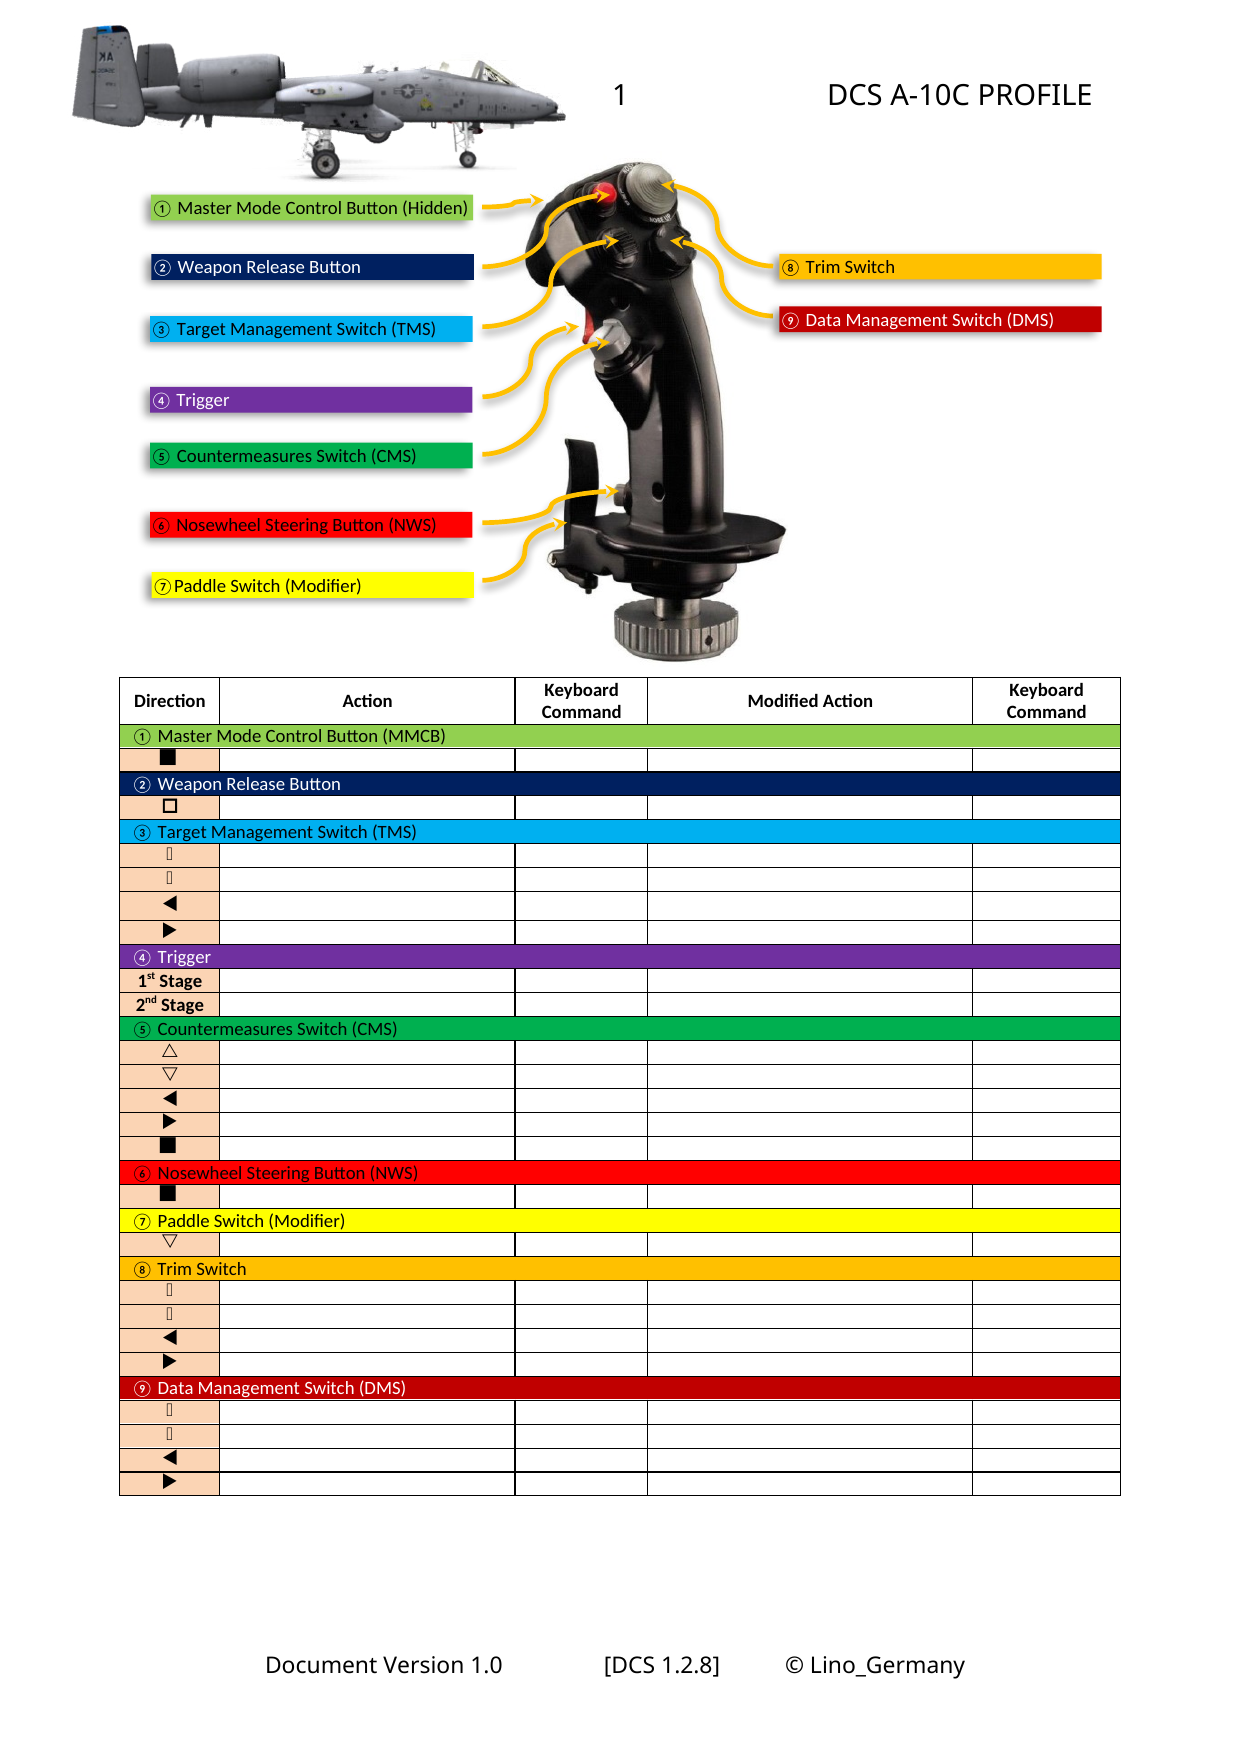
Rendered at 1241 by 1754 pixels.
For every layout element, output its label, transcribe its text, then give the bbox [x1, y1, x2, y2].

table_cell [648, 844, 972, 867]
table_cell [648, 796, 972, 819]
table_cell ⑧ Trim Switch [120, 1257, 1120, 1280]
table_cell [220, 796, 514, 819]
table_cell [973, 1353, 1120, 1376]
table_cell [120, 1305, 219, 1328]
table_cell [516, 1065, 647, 1088]
table_cell [973, 1449, 1120, 1471]
table_cell [516, 1353, 647, 1376]
table_cell [120, 1137, 219, 1160]
table_cell [973, 1305, 1120, 1328]
table_cell [516, 1449, 647, 1471]
table_cell [973, 1089, 1120, 1112]
table_cell [516, 1233, 647, 1256]
table_cell ③ Target Management Switch (TMS) [120, 820, 1120, 843]
table_cell [973, 796, 1120, 819]
table_cell [973, 1233, 1120, 1256]
table_cell [516, 1329, 647, 1352]
table_cell [648, 1065, 972, 1088]
table_cell [648, 1113, 972, 1136]
table_cell [516, 1425, 647, 1447]
table_cell ② Weapon Release Button [120, 773, 1120, 795]
table_cell [120, 1185, 219, 1208]
table_cell [120, 1473, 219, 1495]
table_cell [973, 1065, 1120, 1088]
table_cell [648, 1185, 972, 1208]
table_cell [973, 1281, 1120, 1304]
table_cell [973, 1113, 1120, 1136]
table_cell [648, 1473, 972, 1495]
table_cell ① Master Mode Control Button (MMCB) [120, 725, 1120, 747]
table_cell [516, 844, 647, 867]
table_cell [973, 1401, 1120, 1423]
table_cell [973, 844, 1120, 867]
table_cell [220, 1233, 514, 1256]
table_cell [220, 1449, 514, 1471]
table_cell [220, 1425, 514, 1447]
table_cell [648, 969, 972, 992]
table_cell [516, 1305, 647, 1328]
table_cell [220, 1401, 514, 1423]
table_cell [516, 1185, 647, 1208]
table_cell [516, 921, 647, 944]
table_cell [648, 1233, 972, 1256]
table_cell [516, 1473, 647, 1495]
table_cell [973, 1137, 1120, 1160]
table_cell [648, 1353, 972, 1376]
table_cell [120, 1425, 219, 1447]
table_cell [220, 1185, 514, 1208]
table_cell [648, 1137, 972, 1160]
table_cell [220, 868, 514, 891]
table_cell 1st Stage [120, 969, 219, 992]
table_cell [973, 868, 1120, 891]
table_cell [220, 1281, 514, 1304]
table_cell [120, 1449, 219, 1471]
table_cell [973, 1185, 1120, 1208]
table_cell [220, 1305, 514, 1328]
table_cell [120, 1065, 219, 1088]
table_cell [648, 1089, 972, 1112]
table_cell [120, 1233, 219, 1256]
table_cell [973, 993, 1120, 1016]
table_cell [973, 1473, 1120, 1495]
table_cell [648, 1425, 972, 1447]
table_cell [516, 993, 647, 1016]
table_cell [220, 1473, 514, 1495]
table_cell ⑨ Data Management Switch (DMS) [120, 1377, 1120, 1399]
table_cell [220, 1353, 514, 1376]
table_cell [973, 1041, 1120, 1064]
table_cell [120, 796, 219, 819]
table_cell [973, 1425, 1120, 1447]
table_cell [973, 749, 1120, 771]
table_cell [973, 921, 1120, 944]
table_cell [516, 796, 647, 819]
table_cell [648, 1329, 972, 1352]
table_cell [220, 749, 514, 771]
table_cell [120, 892, 219, 920]
table_cell [648, 868, 972, 891]
table_cell [120, 749, 219, 771]
table_cell [516, 749, 647, 771]
table_cell 2nd Stage [120, 993, 219, 1016]
table_cell [648, 892, 972, 920]
table_cell [648, 1449, 972, 1471]
table_cell [120, 844, 219, 867]
table_cell [648, 1281, 972, 1304]
table_cell [220, 1113, 514, 1136]
table_cell [120, 1041, 219, 1064]
table_header Action [220, 678, 514, 723]
table_cell [516, 969, 647, 992]
table_cell [516, 1041, 647, 1064]
table_cell [120, 1353, 219, 1376]
table_cell [516, 1281, 647, 1304]
table_cell [120, 1401, 219, 1423]
table_cell [120, 1329, 219, 1352]
table_cell [648, 921, 972, 944]
table_cell [648, 1041, 972, 1064]
table_cell [220, 1065, 514, 1088]
table_cell [648, 1305, 972, 1328]
table_cell [220, 1041, 514, 1064]
table_cell [973, 969, 1120, 992]
table_cell [516, 1113, 647, 1136]
picture [66, 0, 789, 668]
table_cell [973, 1329, 1120, 1352]
table_header Keyboard Command [973, 678, 1120, 723]
table_cell [220, 1089, 514, 1112]
table_cell [120, 868, 219, 891]
table_cell [973, 892, 1120, 920]
table_cell ⑤ Countermeasures Switch (CMS) [120, 1017, 1120, 1040]
table_cell [220, 1329, 514, 1352]
table_cell ⑦ Paddle Switch (Modifier) [120, 1209, 1120, 1232]
table_cell [516, 868, 647, 891]
table_cell [220, 993, 514, 1016]
table_cell ④ Trigger [120, 945, 1120, 968]
table_cell [120, 921, 219, 944]
table_cell [516, 1089, 647, 1112]
table_header Direction [120, 678, 219, 723]
table_cell [220, 921, 514, 944]
table_cell [516, 892, 647, 920]
table_cell [120, 1113, 219, 1136]
table_cell [648, 749, 972, 771]
table_cell [120, 1089, 219, 1112]
table_header Modified Action [648, 678, 972, 723]
table_cell [648, 1401, 972, 1423]
table_cell [220, 1137, 514, 1160]
table_cell [648, 993, 972, 1016]
table_cell [220, 844, 514, 867]
table_cell [516, 1137, 647, 1160]
table_cell [220, 969, 514, 992]
table_header Keyboard Command [516, 678, 647, 723]
table_cell [120, 1281, 219, 1304]
table_cell [220, 892, 514, 920]
table_cell [516, 1401, 647, 1423]
table_cell ⑥ Nosewheel Steering Button (NWS) [120, 1161, 1120, 1184]
